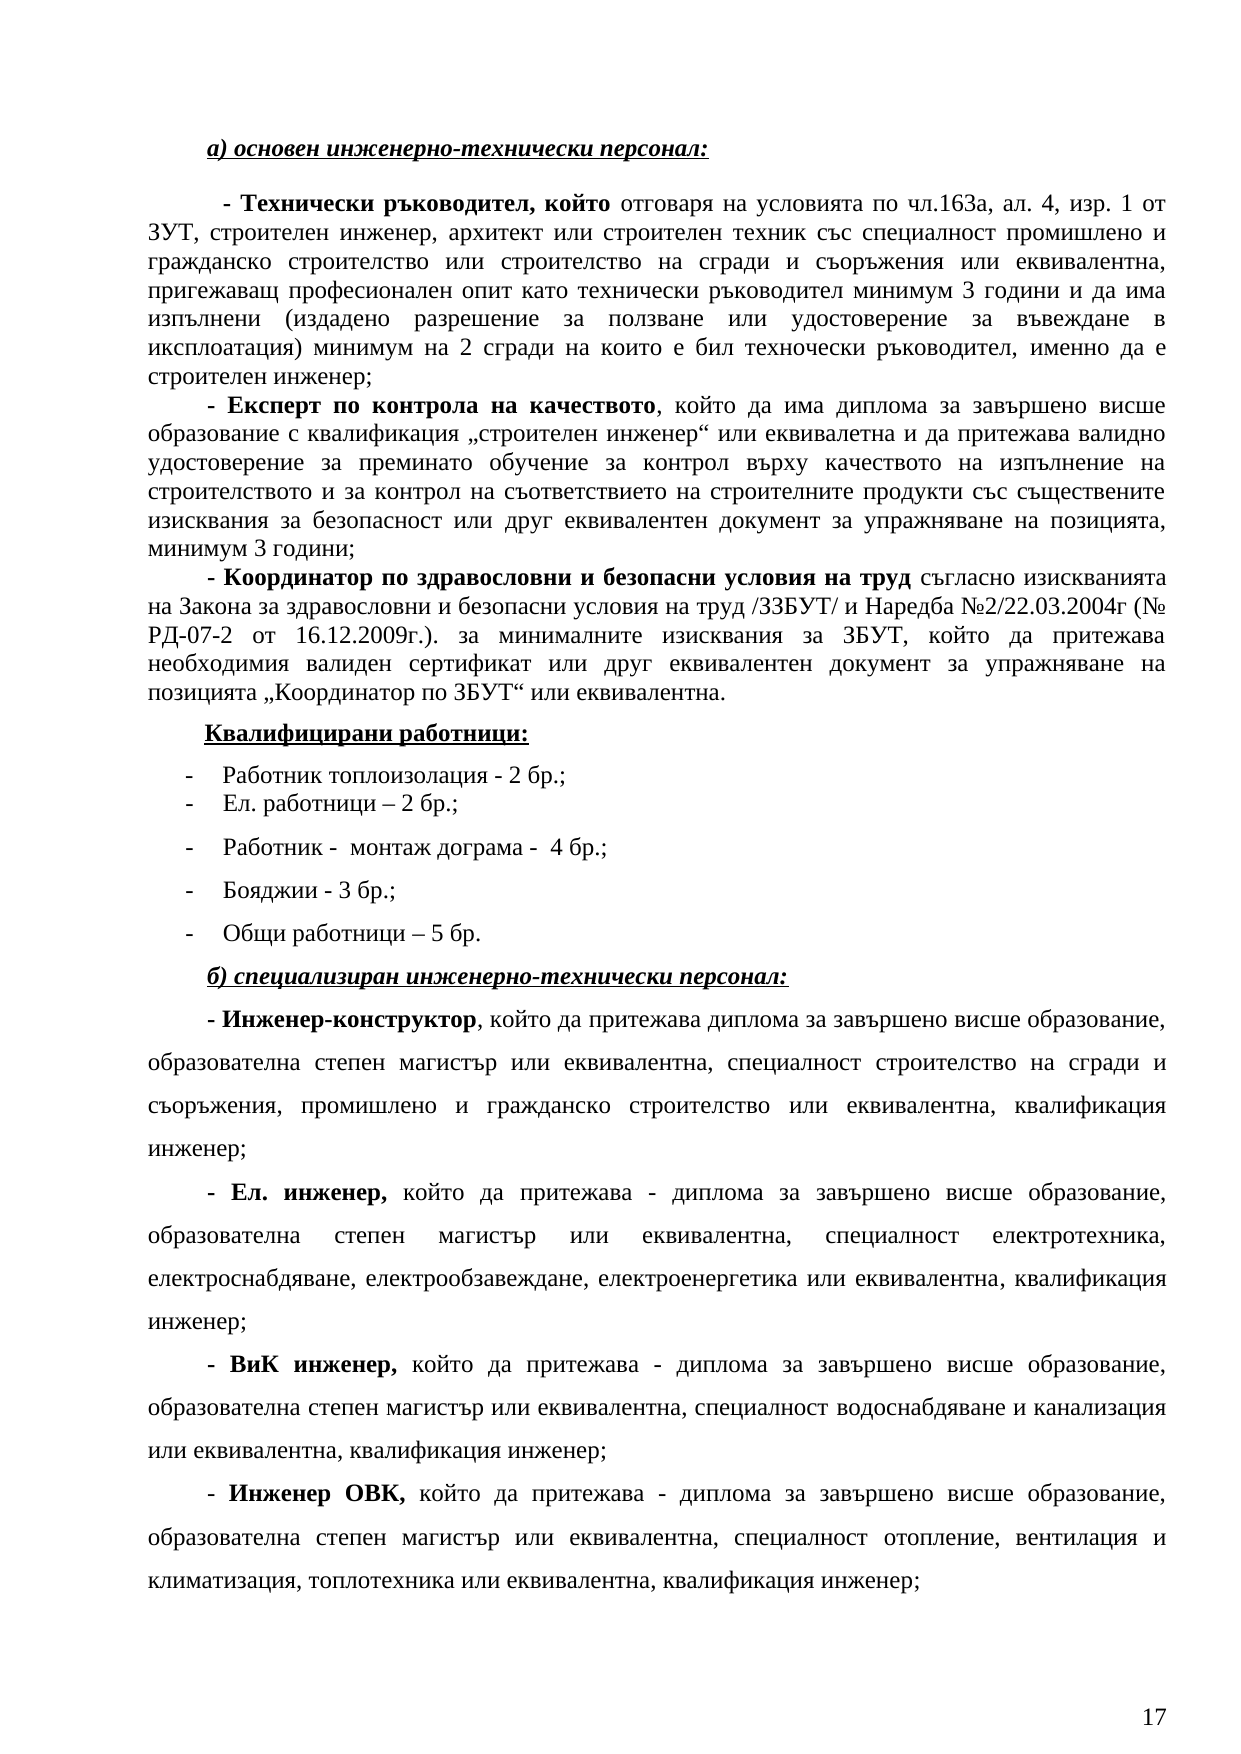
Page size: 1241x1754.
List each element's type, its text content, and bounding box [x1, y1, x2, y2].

text - Експерт по контрола на качеството, който да има диплома за завършено висше образование с квалификация „строителен инженер“ или еквивалетна и да притежава валидно удостоверение за преминато обучение за контрол върху качеството на изпълнение на строителството и за контрол на съответствието на строителните продукти със съществените изисквания за безопасност или друг еквивалентен документ за упражняване на позицията, минимум 3 години; [148, 390, 1167, 562]
list Работник топлоизолация - 2 бр.; [185, 760, 1167, 788]
text б) специализиран инженерно-технически персонал: [148, 961, 1135, 990]
text - Координатор по здравословни и безопасни условия на труд съгласно изискванията на Закона за здравословни и безопасни условия на труд /ЗЗБУТ/ и Наредба №2/22.03.2004г (№ РД-07-2 от 16.12.2009г.). за минималните изисквания за ЗБУТ, който да притежава необходимия валиден сертификат или друг еквивалентен документ за упражняване на позицията „Координатор по ЗБУТ“ или еквивалентна. [148, 562, 1167, 706]
text - Ел. инженер, който да притежава - диплома за завършено висше образование, образователна степен магистър или еквивалентна, специалност електротехника, електроснабдяване, електрообзавеждане, електроенергетика или еквивалентна, квалификация инженер; [148, 1177, 1167, 1335]
text - Инженер-конструктор, който да притежава диплома за завършено висше образование, образователна степен магистър или еквивалентна, специалност строителство на сгради и съоръжения, промишлено и гражданско строителство или еквивалентна, квалификация инженер; [148, 1004, 1167, 1162]
text Квалифицирани работници: [148, 718, 1167, 747]
text - ВиК инженер, който да притежава - диплома за завършено висше образование, образователна степен магистър или еквивалентна, специалност водоснабдяване и канализация или еквивалентна, квалификация инженер; [148, 1349, 1167, 1464]
list Бояджии - 3 бр.; [185, 875, 1167, 903]
text а) основен инженерно-технически персонал: [148, 133, 1135, 162]
text - Технически ръководител, който отговаря на условията по чл.163а, ал. 4, изр. 1 от ЗУТ, строителен инженер, архитект или строителен техник със специалност промишлено и гражданско строителство или строителство на сгради и съоръжения или еквивалентна, пригежаващ професионален опит като технически ръководител минимум 3 години и да има изпълнени (издадено разрешение за ползване или удостоверение за въвеждане в иксплоатация) минимум на 2 сгради на които е бил техночески ръководител, именно да е строителен инженер; [148, 188, 1167, 390]
list Общи работници – 5 бр. [185, 918, 1167, 947]
list Работник - монтаж дограма - 4 бр.; [185, 832, 1167, 860]
list Ел. работници – 2 бр.; [185, 788, 1167, 817]
text - Инженер ОВК, който да притежава - диплома за завършено висше образование, образователна степен магистър или еквивалентна, специалност отопление, вентилация и климатизация, топлотехника или еквивалентна, квалификация инженер; [148, 1478, 1167, 1593]
